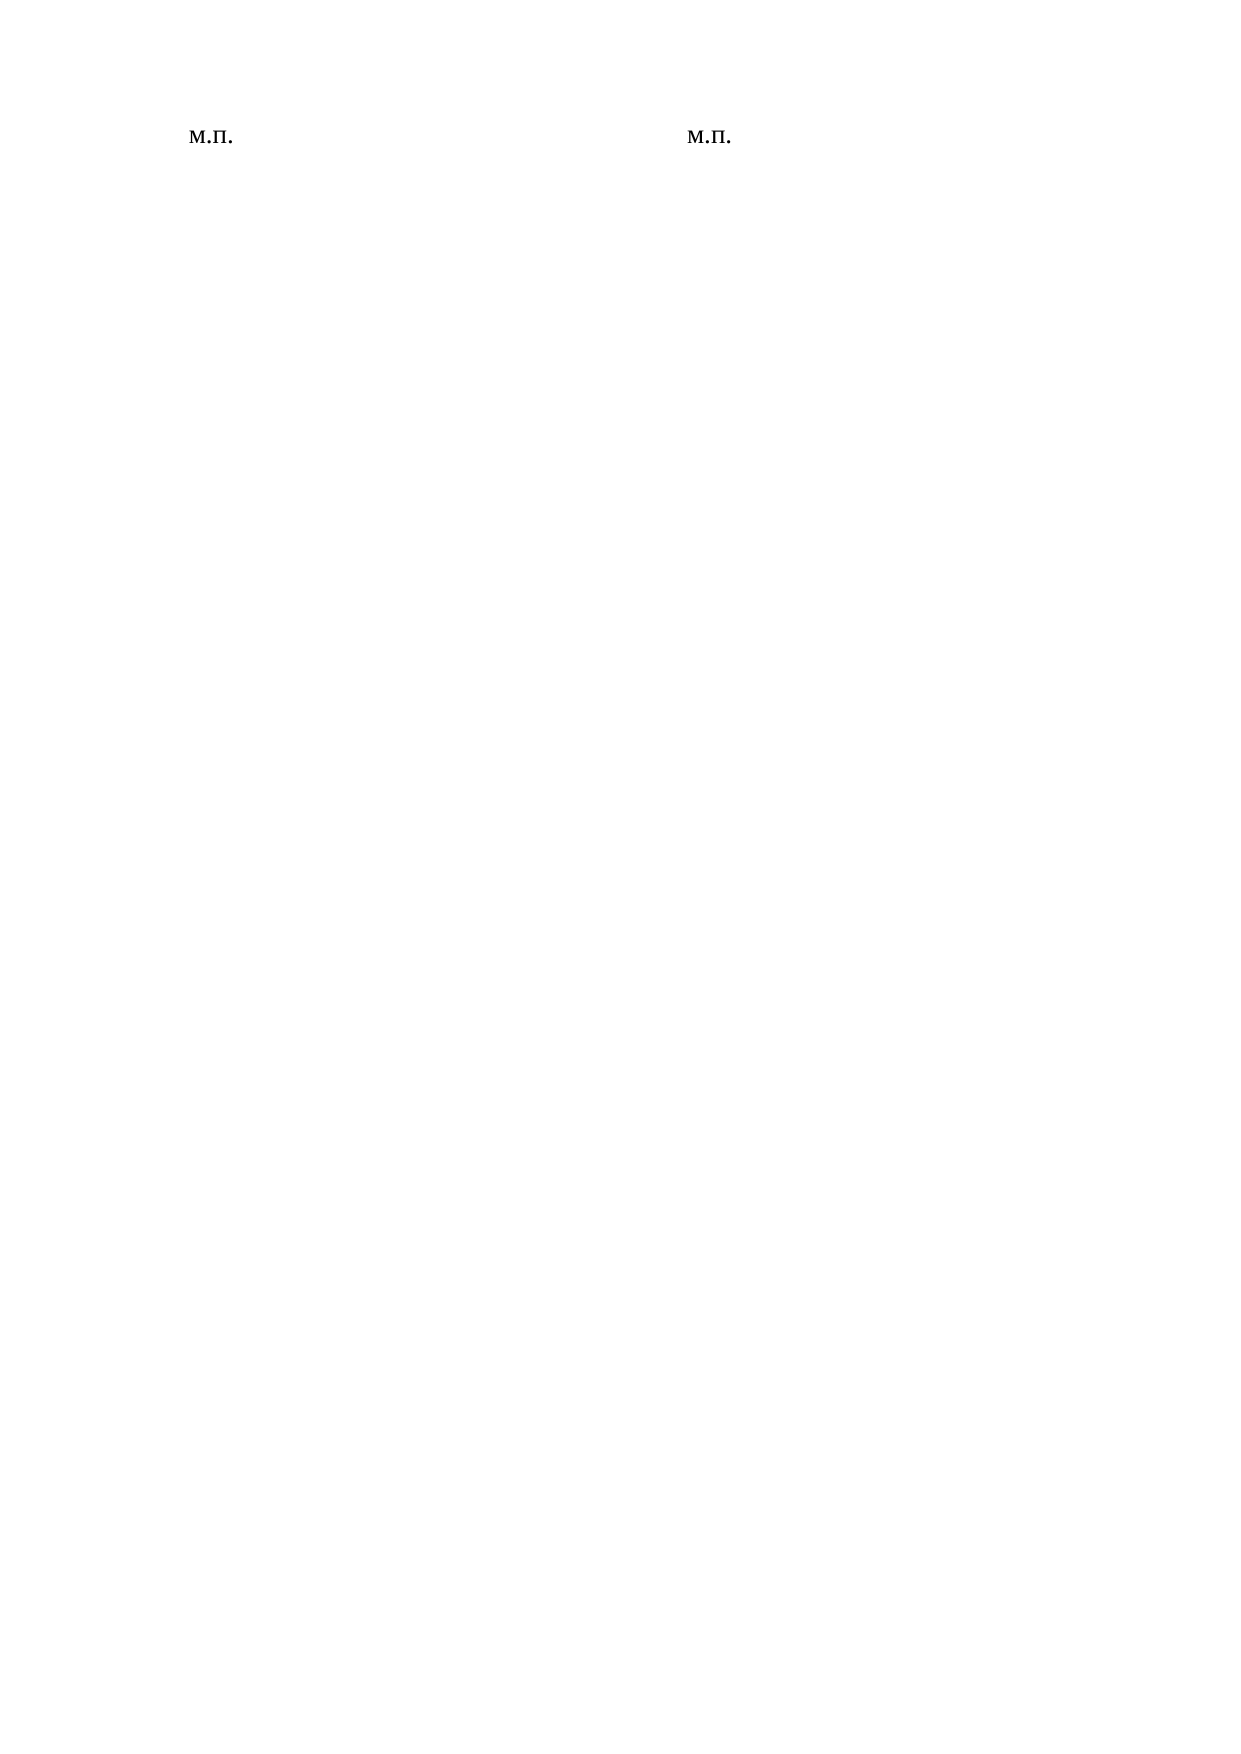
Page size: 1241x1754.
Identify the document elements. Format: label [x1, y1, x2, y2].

table_header [177, 118, 676, 153]
table_header [676, 118, 1157, 153]
